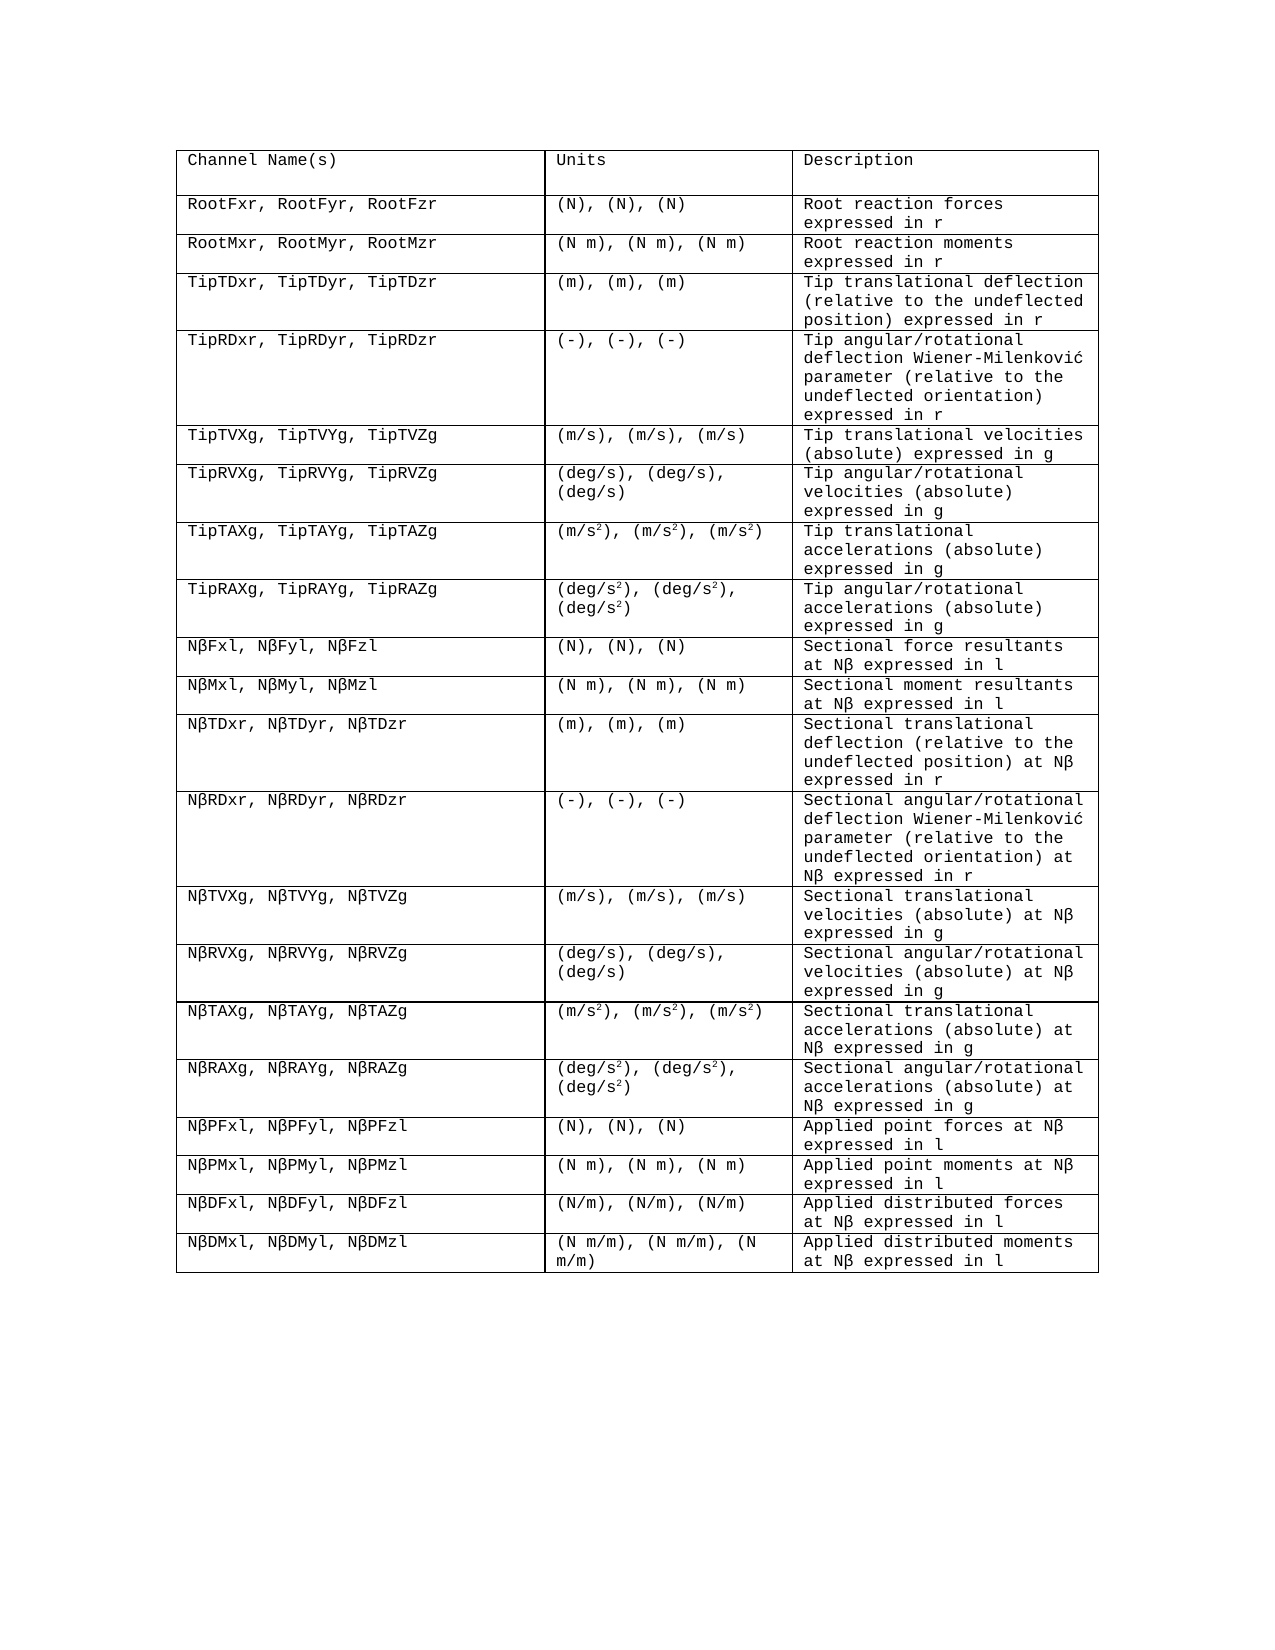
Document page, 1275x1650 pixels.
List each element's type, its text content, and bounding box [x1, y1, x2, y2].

table_cell NβFxl, NβFyl, NβFzl [177, 638, 544, 676]
table_cell Tip angular/rotational accelerations (absolute) expressed in g [793, 580, 1098, 637]
table_cell Tip angular/rotational velocities (absolute) expressed in g [793, 465, 1098, 522]
table_cell TipRAXg, TipRAYg, TipRAZg [177, 580, 544, 637]
table_cell RootMxr, RootMyr, RootMzr [177, 235, 544, 272]
table_cell (N m), (N m), (N m) [546, 235, 792, 272]
table_cell NβRDxr, NβRDyr, NβRDzr [177, 792, 544, 886]
table_cell Sectional angular/rotational deflection Wiener-Milenković parameter (relative to the undeflected orientation) at Nβ expressed in r [793, 792, 1098, 886]
table_cell Applied distributed moments at Nβ expressed in l [793, 1234, 1098, 1272]
table_cell NβDFxl, NβDFyl, NβDFzl [177, 1195, 544, 1233]
table_cell (deg/s), (deg/s), (deg/s) [546, 945, 792, 1001]
table_cell Applied point moments at Nβ expressed in l [793, 1156, 1098, 1194]
table_cell (m), (m), (m) [546, 274, 792, 330]
table_cell NβRVXg, NβRVYg, NβRVZg [177, 945, 544, 1001]
table_cell Sectional translational accelerations (absolute) at Nβ expressed in g [793, 1003, 1098, 1059]
table_cell NβPMxl, NβPMyl, NβPMzl [177, 1156, 544, 1194]
table_cell Sectional angular/rotational velocities (absolute) at Nβ expressed in g [793, 945, 1098, 1001]
table_cell Tip angular/rotational deflection Wiener-Milenković parameter (relative to the undeflected orientation) expressed in r [793, 331, 1098, 425]
table_cell NβTDxr, NβTDyr, NβTDzr [177, 715, 544, 791]
table_header Channel Name(s) [177, 151, 544, 195]
table_cell (N m), (N m), (N m) [546, 1156, 792, 1194]
table_header Description [793, 151, 1098, 195]
table_cell TipTDxr, TipTDyr, TipTDzr [177, 274, 544, 330]
table_cell Sectional moment resultants at Nβ expressed in l [793, 677, 1098, 714]
table_cell (-), (-), (-) [546, 331, 792, 425]
table_cell (m), (m), (m) [546, 715, 792, 791]
table_cell (N m/m), (N m/m), (N m/m) [546, 1234, 792, 1272]
table_cell (N), (N), (N) [546, 638, 792, 676]
table_cell Tip translational accelerations (absolute) expressed in g [793, 523, 1098, 579]
table_cell (deg/s2), (deg/s2), (deg/s2) [546, 1060, 792, 1117]
table_header Units [546, 151, 792, 195]
table_cell (-), (-), (-) [546, 792, 792, 886]
table_cell Applied point forces at Nβ expressed in l [793, 1118, 1098, 1155]
table_cell (m/s2), (m/s2), (m/s2) [546, 1003, 792, 1059]
table_cell (N), (N), (N) [546, 1118, 792, 1155]
table_cell TipRDxr, TipRDyr, TipRDzr [177, 331, 544, 425]
table_cell Sectional angular/rotational accelerations (absolute) at Nβ expressed in g [793, 1060, 1098, 1117]
table_cell NβMxl, NβMyl, NβMzl [177, 677, 544, 714]
table_cell Tip translational velocities (absolute) expressed in g [793, 426, 1098, 464]
table_cell (N), (N), (N) [546, 196, 792, 234]
table_cell TipRVXg, TipRVYg, TipRVZg [177, 465, 544, 522]
table_cell (N/m), (N/m), (N/m) [546, 1195, 792, 1233]
table_cell (N m), (N m), (N m) [546, 677, 792, 714]
table_cell Root reaction forces expressed in r [793, 196, 1098, 234]
table_cell (m/s), (m/s), (m/s) [546, 887, 792, 944]
table_cell Sectional translational deflection (relative to the undeflected position) at Nβ expressed in r [793, 715, 1098, 791]
table_cell Sectional translational velocities (absolute) at Nβ expressed in g [793, 887, 1098, 944]
table_cell Applied distributed forces at Nβ expressed in l [793, 1195, 1098, 1233]
table_cell TipTVXg, TipTVYg, TipTVZg [177, 426, 544, 464]
table_cell TipTAXg, TipTAYg, TipTAZg [177, 523, 544, 579]
table_cell (m/s2), (m/s2), (m/s2) [546, 523, 792, 579]
table_cell NβTVXg, NβTVYg, NβTVZg [177, 887, 544, 944]
table_cell RootFxr, RootFyr, RootFzr [177, 196, 544, 234]
table_cell NβRAXg, NβRAYg, NβRAZg [177, 1060, 544, 1117]
table_cell Root reaction moments expressed in r [793, 235, 1098, 272]
table_cell (m/s), (m/s), (m/s) [546, 426, 792, 464]
table_cell Sectional force resultants at Nβ expressed in l [793, 638, 1098, 676]
table_cell Tip translational deflection (relative to the undeflected position) expressed in r [793, 274, 1098, 330]
table_cell NβTAXg, NβTAYg, NβTAZg [177, 1003, 544, 1059]
table_cell NβPFxl, NβPFyl, NβPFzl [177, 1118, 544, 1155]
table_cell NβDMxl, NβDMyl, NβDMzl [177, 1234, 544, 1272]
table_cell (deg/s), (deg/s), (deg/s) [546, 465, 792, 522]
table_cell (deg/s2), (deg/s2), (deg/s2) [546, 580, 792, 637]
